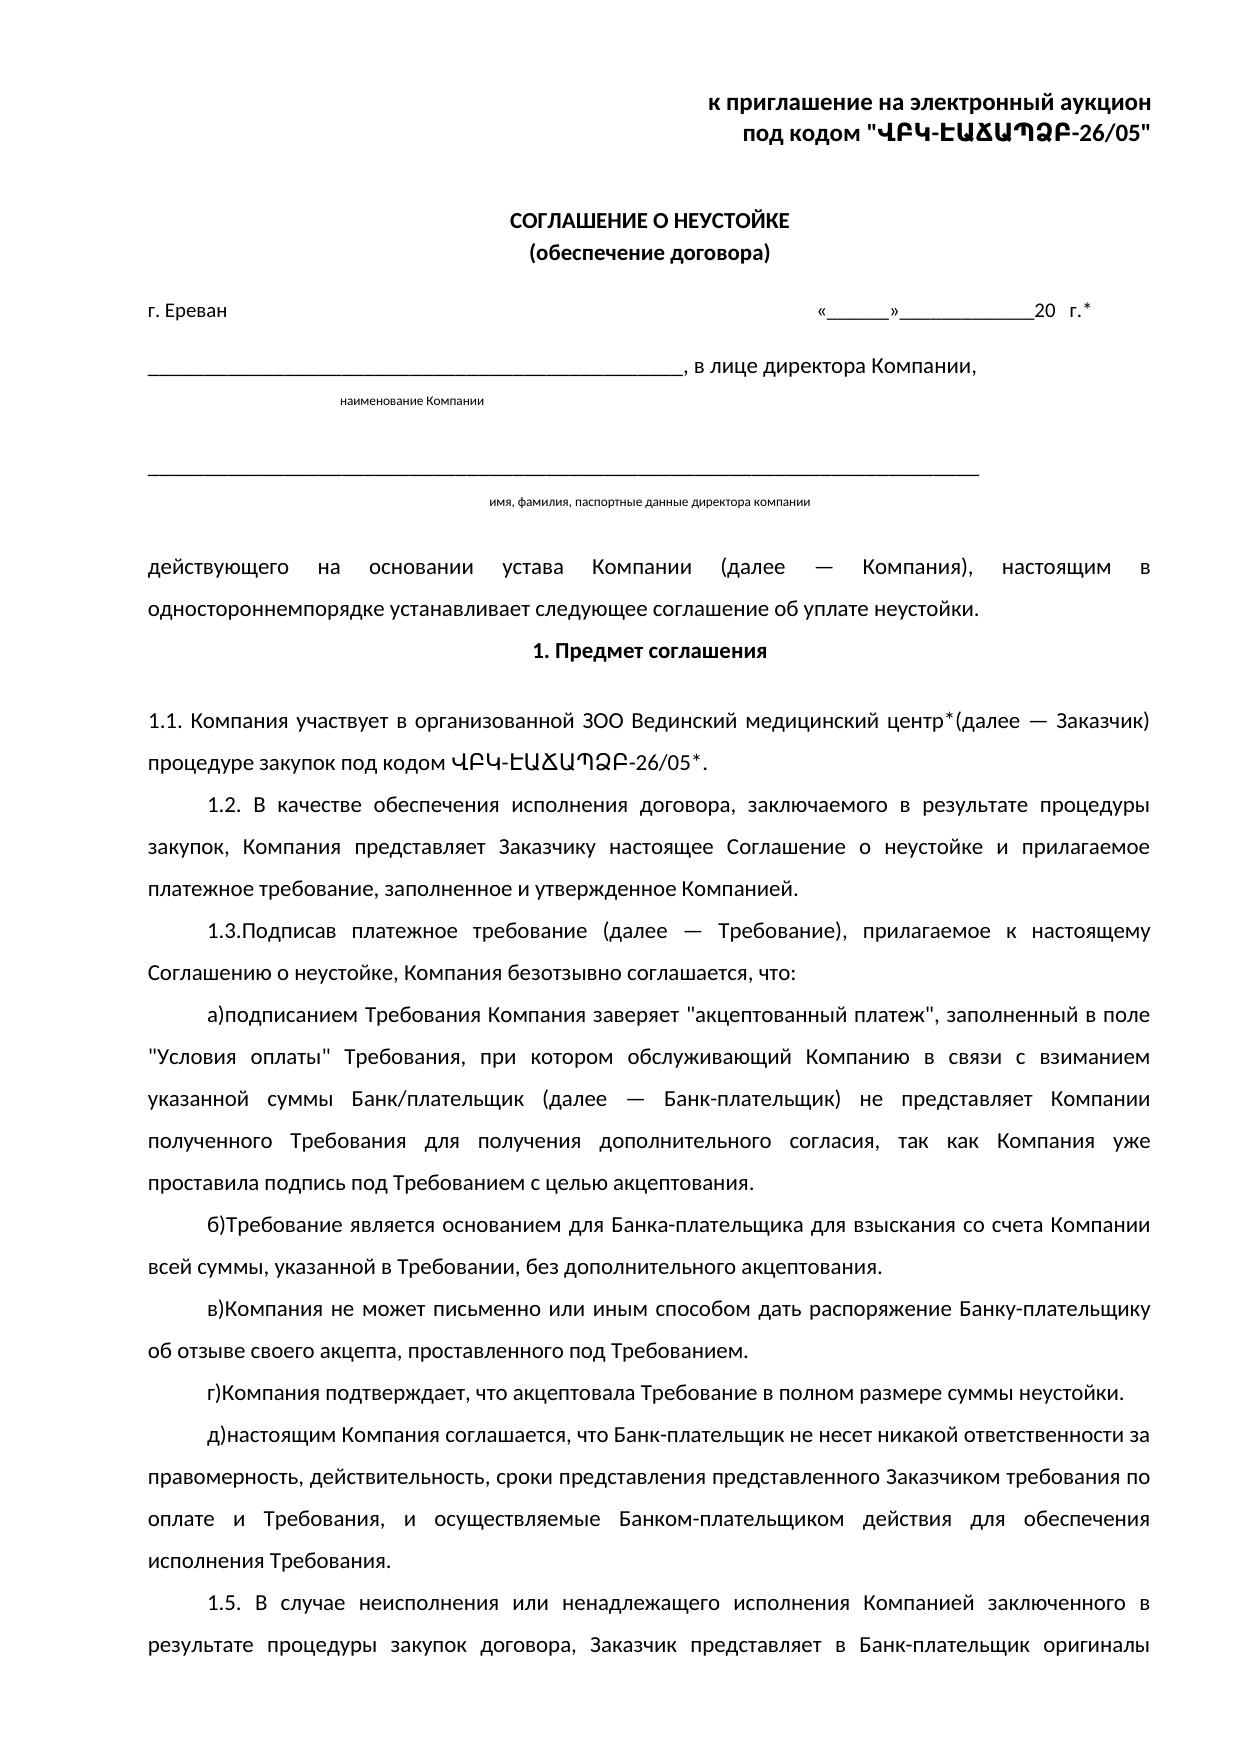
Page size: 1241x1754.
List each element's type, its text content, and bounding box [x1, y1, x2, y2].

text б)Требование является основанием для Банка-плательщика для взыскания со счета Компании всей суммы, указанной в Требовании, без дополнительного акцептования. [148, 1210, 1152, 1280]
table_header г. Ереван [136, 297, 635, 351]
table_header «______»_____________20 г.* [635, 297, 1104, 351]
text СОГЛАШЕНИЕ О НЕУСТОЙКЕ [148, 206, 1152, 234]
text наименование Компании [340, 393, 1152, 421]
text действующего на основании устава Компании (далее — Компания), настоящим в одностороннемпорядке устанавливает следующее соглашение об уплате неустойки. [148, 552, 1152, 622]
text д)настоящим Компания соглашается, что Банк-плательщик не несет никакой ответственности за правомерность, действительность, сроки представления представленного Заказчиком требования по оплате и Требования, и осуществляемые Банком-плательщиком действия для обеспечения исполнения Требования. [148, 1420, 1152, 1574]
text 1.3.Подписав платежное требование (далее — Требование), прилагаемое к настоящему Соглашению о неустойке, Компания безотзывно соглашается, что: [148, 916, 1152, 986]
text 1.1. Компания участвует в организованной ЗОО Вединский медицинский центр*(далее — Заказчик) процедуре закупок под кодом ՎԲԿ-ԷԱՃԱՊՁԲ-26/05*. [148, 706, 1152, 776]
text под кодом "ՎԲԿ-ԷԱՃԱՊՁԲ-26/05" [148, 117, 1152, 147]
text (обеспечение договора) [148, 238, 1152, 266]
text а)подписанием Требования Компания заверяет "акцептованный платеж", заполненный в поле "Условия оплаты" Требования, при котором обслуживающий Компанию в связи с взиманием указанной суммы Банк/плательщик (далее — Банк-плательщик) не представляет Компании полученного Требования для получения дополнительного согласия, так как Компания уже проставила подпись под Требованием с целью акцептования. [148, 1000, 1152, 1196]
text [148, 1588, 1152, 1658]
text 1.2. В качестве обеспечения исполнения договора, заключаемого в результате процедуры закупок, Компания представляет Заказчику настоящее Соглашение о неустойке и прилагаемое платежное требование, заполненное и утвержденное Компанией. [148, 790, 1152, 902]
text в)Компания не может письменно или иным способом дать распоряжение Банку-плательщику об отзыве своего акцепта, проставленного под Требованием. [148, 1294, 1152, 1364]
text _________________________________________________________________________ [148, 452, 1152, 480]
text 1. Предмет соглашения [148, 636, 1152, 664]
text г)Компания подтверждает, что акцептовала Требование в полном размере суммы неустойки. [148, 1378, 1152, 1406]
text имя, фамилия, паспортные данные директора компании [148, 494, 1152, 522]
text к приглашение на электронный аукцион [177, 86, 1152, 117]
text _______________________________________________, в лице директора Компании, [148, 351, 1152, 379]
